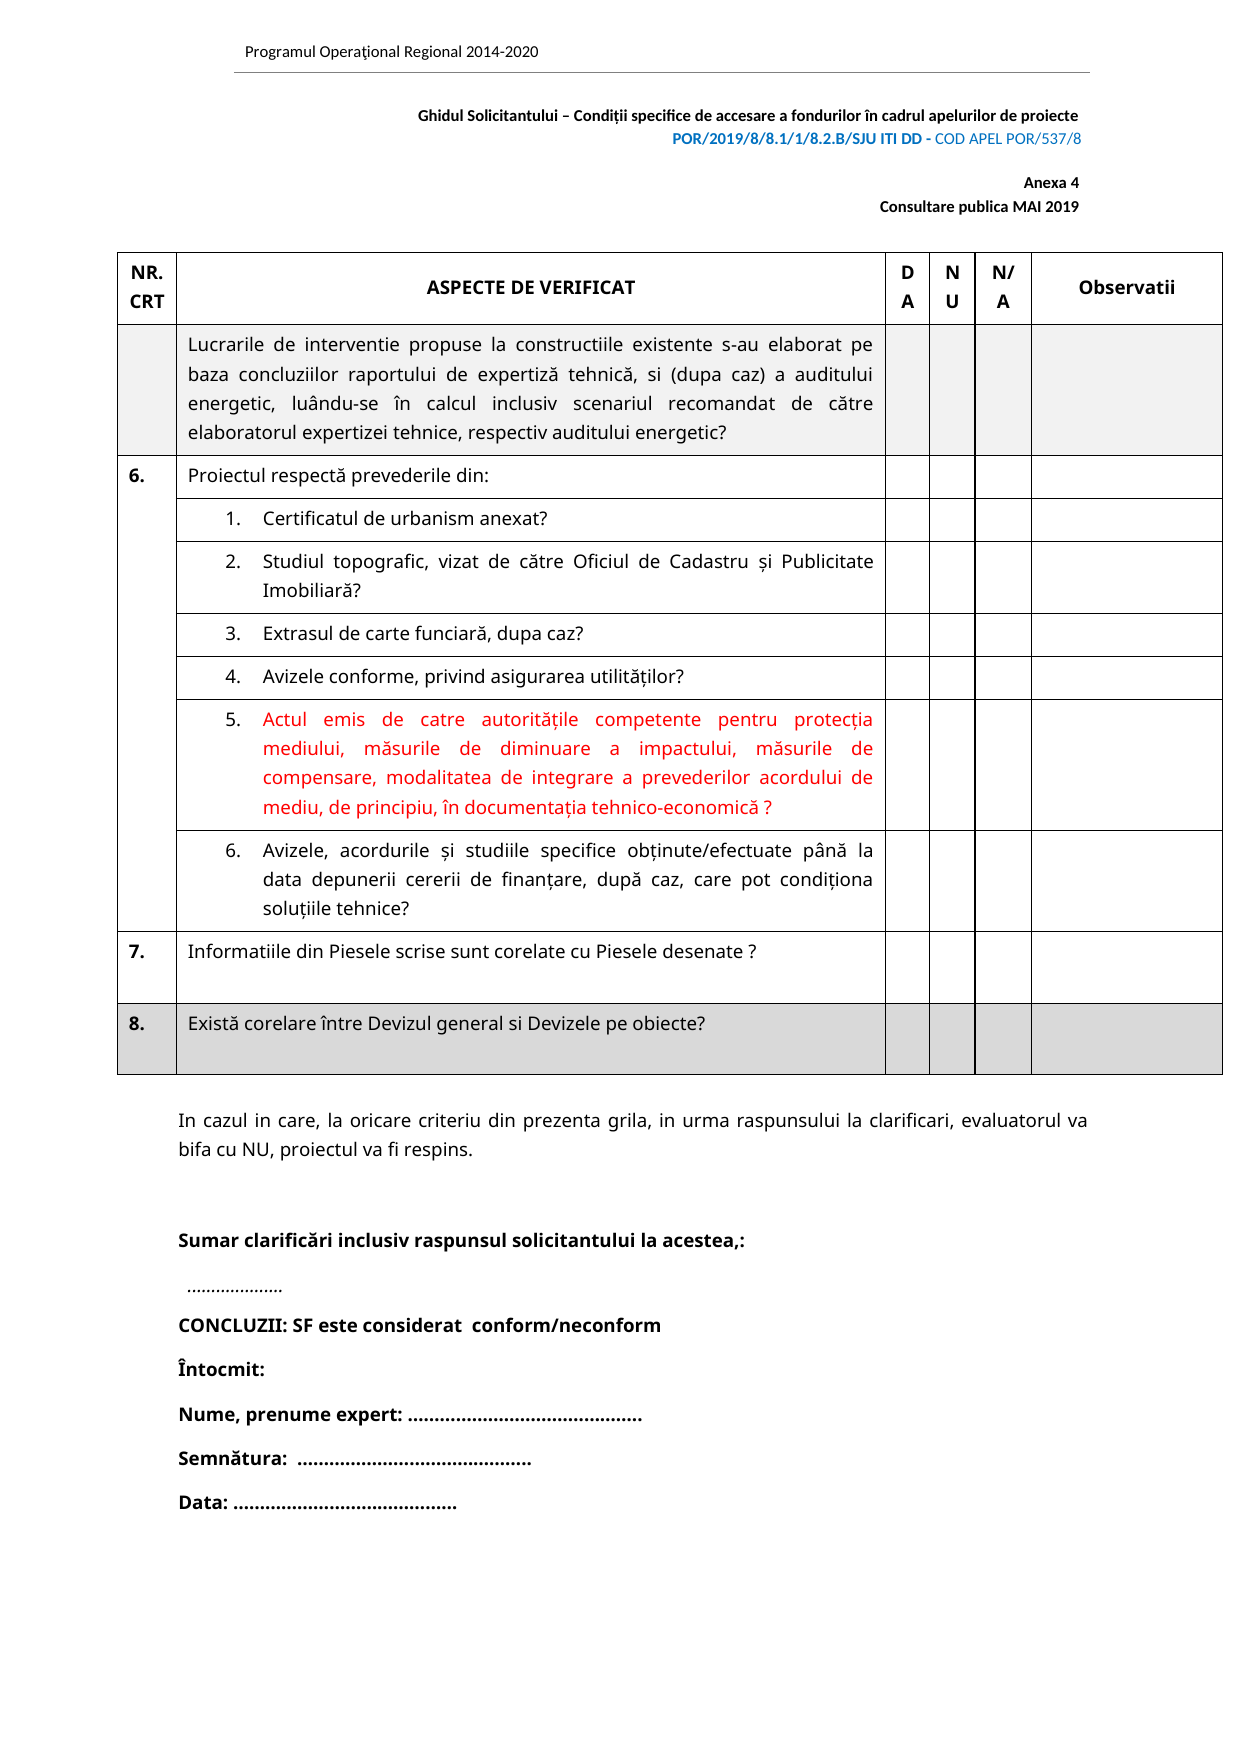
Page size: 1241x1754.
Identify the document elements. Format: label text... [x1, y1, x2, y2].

table_cell [1032, 831, 1222, 931]
table_cell [976, 831, 1031, 931]
text .................... [187, 1272, 1090, 1297]
text CONCLUZII: SF este considerat conform/neconform [178, 1312, 1090, 1338]
table_cell Există corelare între Devizul general si Devizele pe obiecte? [177, 1004, 885, 1074]
table_cell [1032, 542, 1222, 613]
table_cell [976, 700, 1031, 829]
table_cell [1032, 499, 1222, 541]
table_cell [930, 657, 974, 699]
table_header N/A [976, 253, 1031, 324]
table_cell [118, 325, 176, 455]
table_cell [118, 456, 176, 931]
table_cell [118, 932, 176, 1003]
table_cell [1032, 1004, 1222, 1074]
table_cell [1032, 614, 1222, 656]
text In cazul in care, la oricare criteriu din prezenta grila, in urma raspunsului la clarificari, evaluatorul va bifa cu NU, proiectul va fi respins. [178, 1107, 1090, 1162]
table_cell [1032, 325, 1222, 455]
table_header Observatii [1032, 253, 1222, 324]
table_cell [886, 700, 929, 829]
table_cell [976, 657, 1031, 699]
table_cell [930, 614, 974, 656]
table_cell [177, 325, 885, 455]
table_cell [976, 499, 1031, 541]
table_cell Proiectul respectă prevederile din: [177, 456, 885, 498]
table_cell [976, 614, 1031, 656]
table_header NR. CRT [118, 253, 176, 324]
table_header NU [930, 253, 974, 324]
table_cell [1032, 700, 1222, 829]
table_cell Informatiile din Piesele scrise sunt corelate cu Piesele desenate ? [177, 932, 885, 1003]
table_cell [886, 1004, 929, 1074]
table_cell [976, 932, 1031, 1003]
table_cell [1032, 932, 1222, 1003]
table_cell [930, 932, 974, 1003]
table_cell [1032, 456, 1222, 498]
text Semnătura: …………………………………….. [178, 1445, 1090, 1471]
table_cell Avizele conforme, privind asigurarea utilităţilor? [177, 657, 885, 699]
table_cell [118, 1004, 176, 1074]
text Nume, prenume expert: …………………………………….. [178, 1401, 1090, 1427]
table_cell [930, 542, 974, 613]
table_cell Actul emis de catre autorităţile competente pentru protecţia mediului, măsurile de diminuare a impactului, măsurile de compensare, modalitatea de integrare a prevederilor acordului de mediu, de principiu, în documentaţia tehnico-economică ? [177, 700, 885, 829]
table_cell [930, 456, 974, 498]
table_cell Certificatul de urbanism anexat? [177, 499, 885, 541]
table_cell Studiul topografic, vizat de către Oficiul de Cadastru şi Publicitate Imobiliară? [177, 542, 885, 613]
table_cell [976, 325, 1031, 455]
table_cell [930, 499, 974, 541]
table_cell Avizele, acordurile şi studiile specifice obținute/efectuate până la data depunerii cererii de finanțare, după caz, care pot condiţiona soluţiile tehnice? [177, 831, 885, 931]
table_cell [1032, 657, 1222, 699]
table_cell [930, 700, 974, 829]
table_header DA [886, 253, 929, 324]
table_cell [886, 614, 929, 656]
table_cell [976, 1004, 1031, 1074]
table_cell [886, 456, 929, 498]
table_cell [886, 542, 929, 613]
table_cell [930, 325, 974, 455]
text Data: …………………………………… [178, 1489, 1090, 1515]
table_cell [976, 456, 1031, 498]
text Întocmit: [178, 1357, 1090, 1382]
table_cell Extrasul de carte funciară, dupa caz? [177, 614, 885, 656]
table_cell [930, 1004, 974, 1074]
table_header ASPECTE DE VERIFICAT [177, 253, 885, 324]
table_cell [886, 657, 929, 699]
table_cell [976, 542, 1031, 613]
table_cell [886, 831, 929, 931]
text Sumar clarificări inclusiv raspunsul solicitantului la acestea,: [178, 1228, 1090, 1253]
table_cell [930, 831, 974, 931]
table_cell [886, 932, 929, 1003]
table_cell [886, 499, 929, 541]
table_cell [886, 325, 929, 455]
